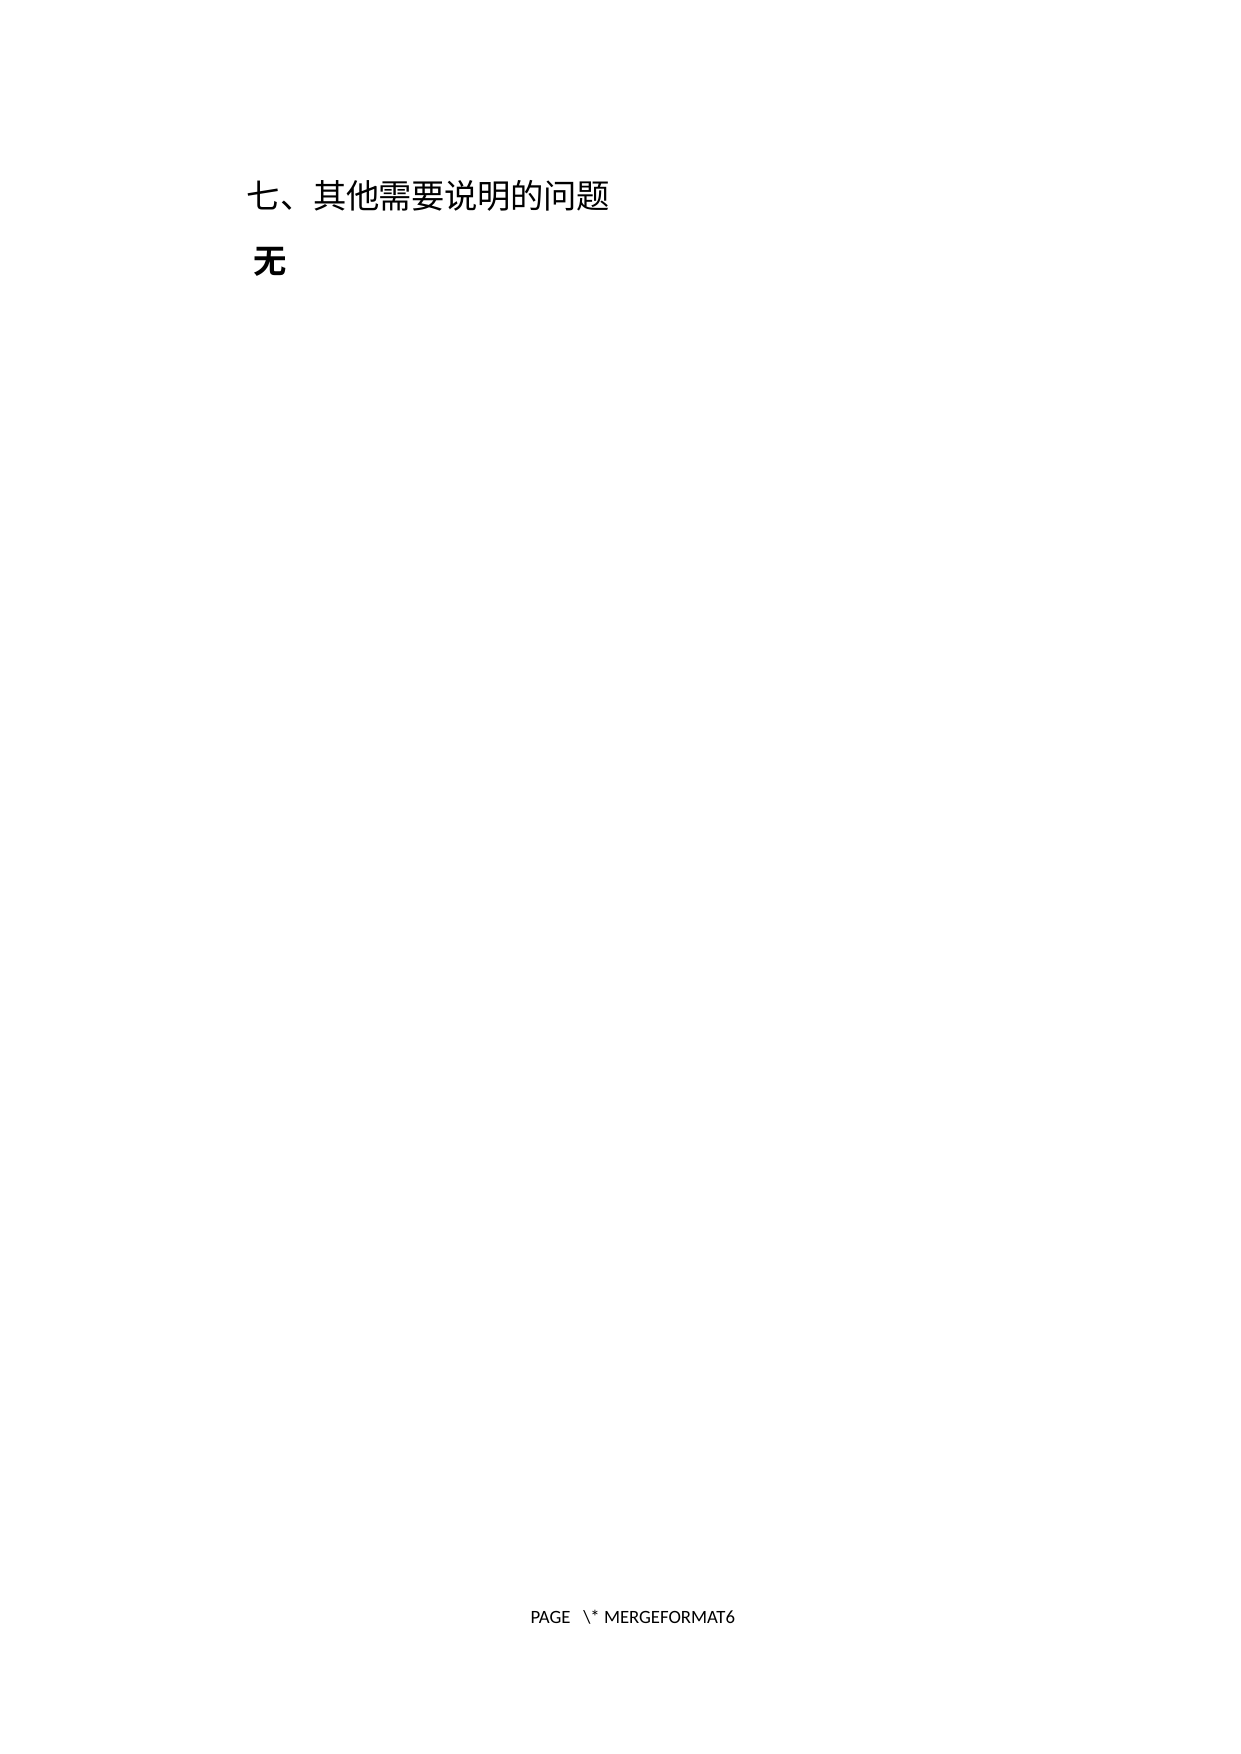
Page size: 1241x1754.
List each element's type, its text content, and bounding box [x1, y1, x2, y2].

text 无 [187, 227, 1078, 292]
text 七、其他需要说明的问题 [187, 162, 1078, 227]
